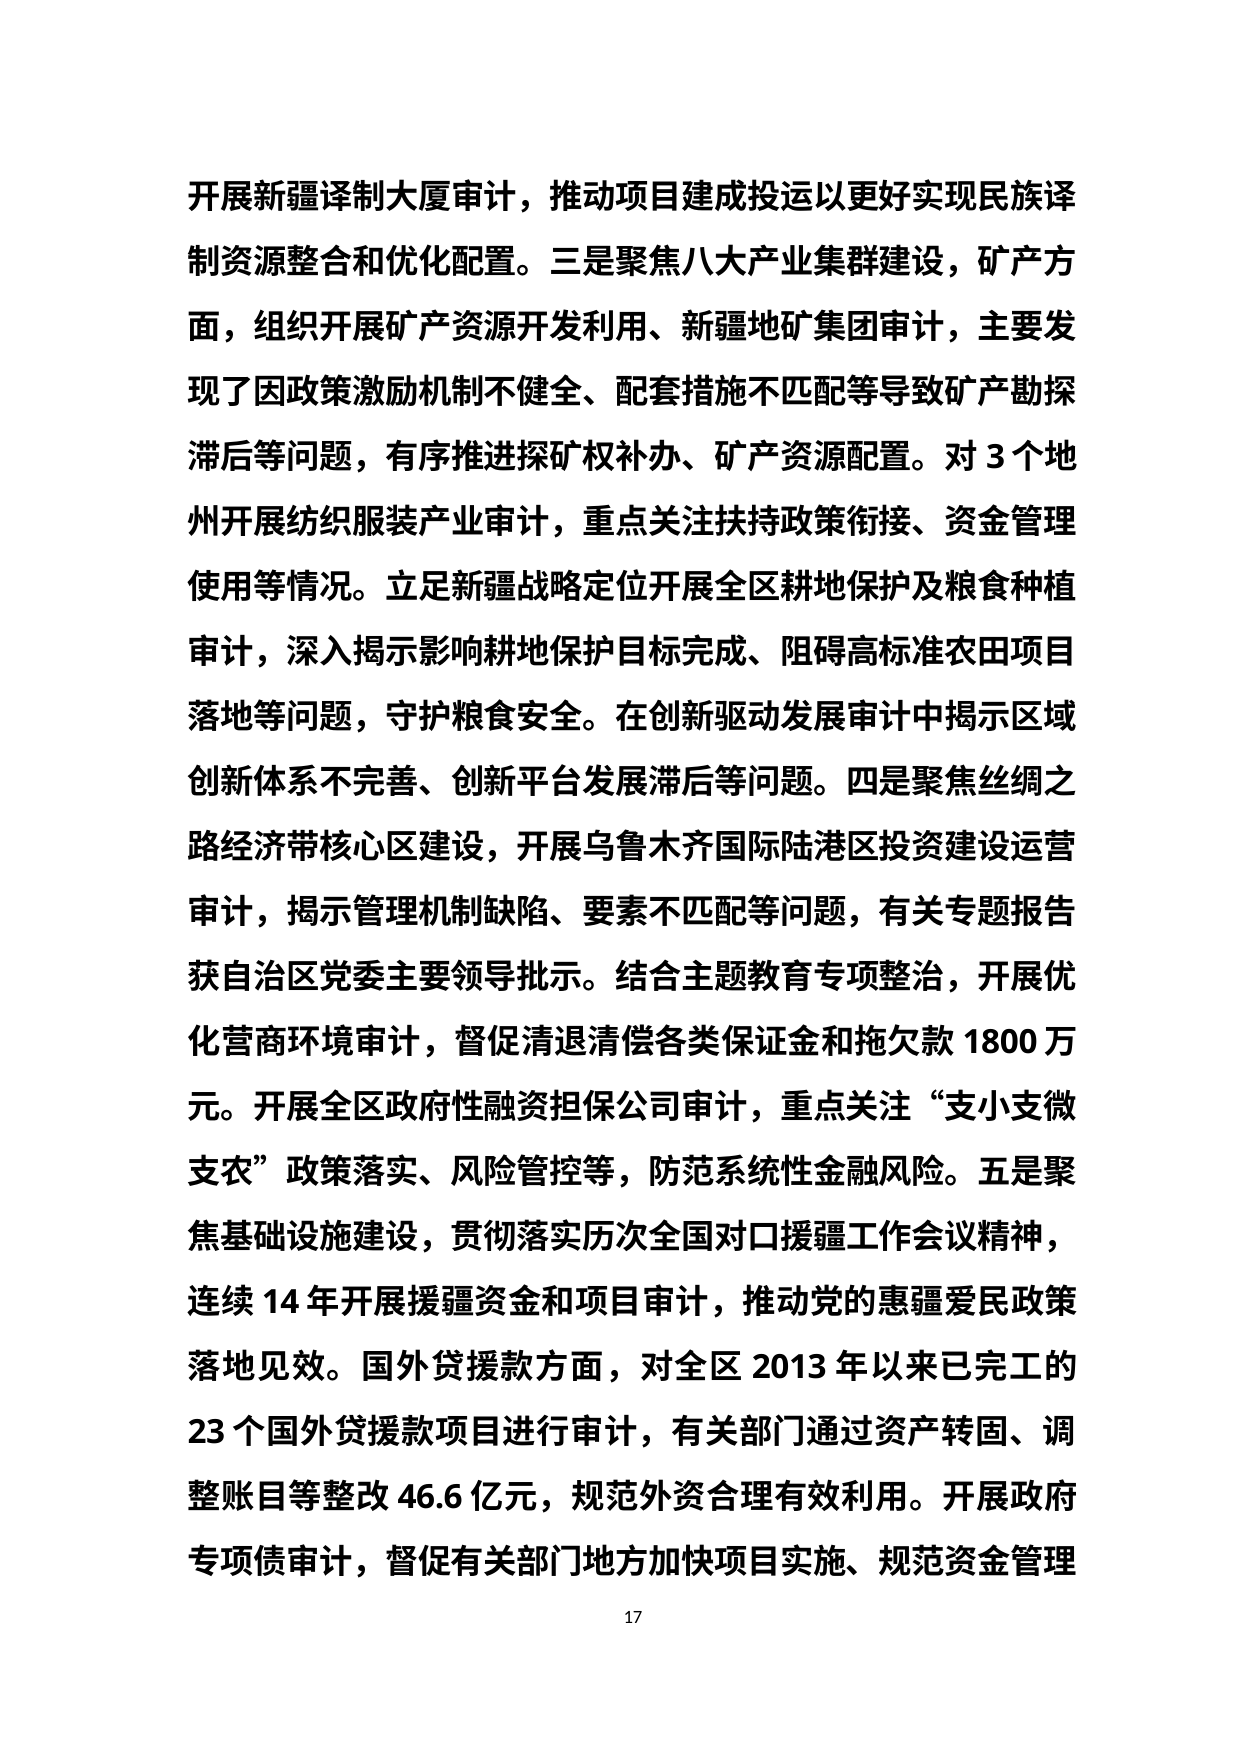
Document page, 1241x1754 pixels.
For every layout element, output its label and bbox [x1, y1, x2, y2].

text [187, 162, 1078, 1592]
